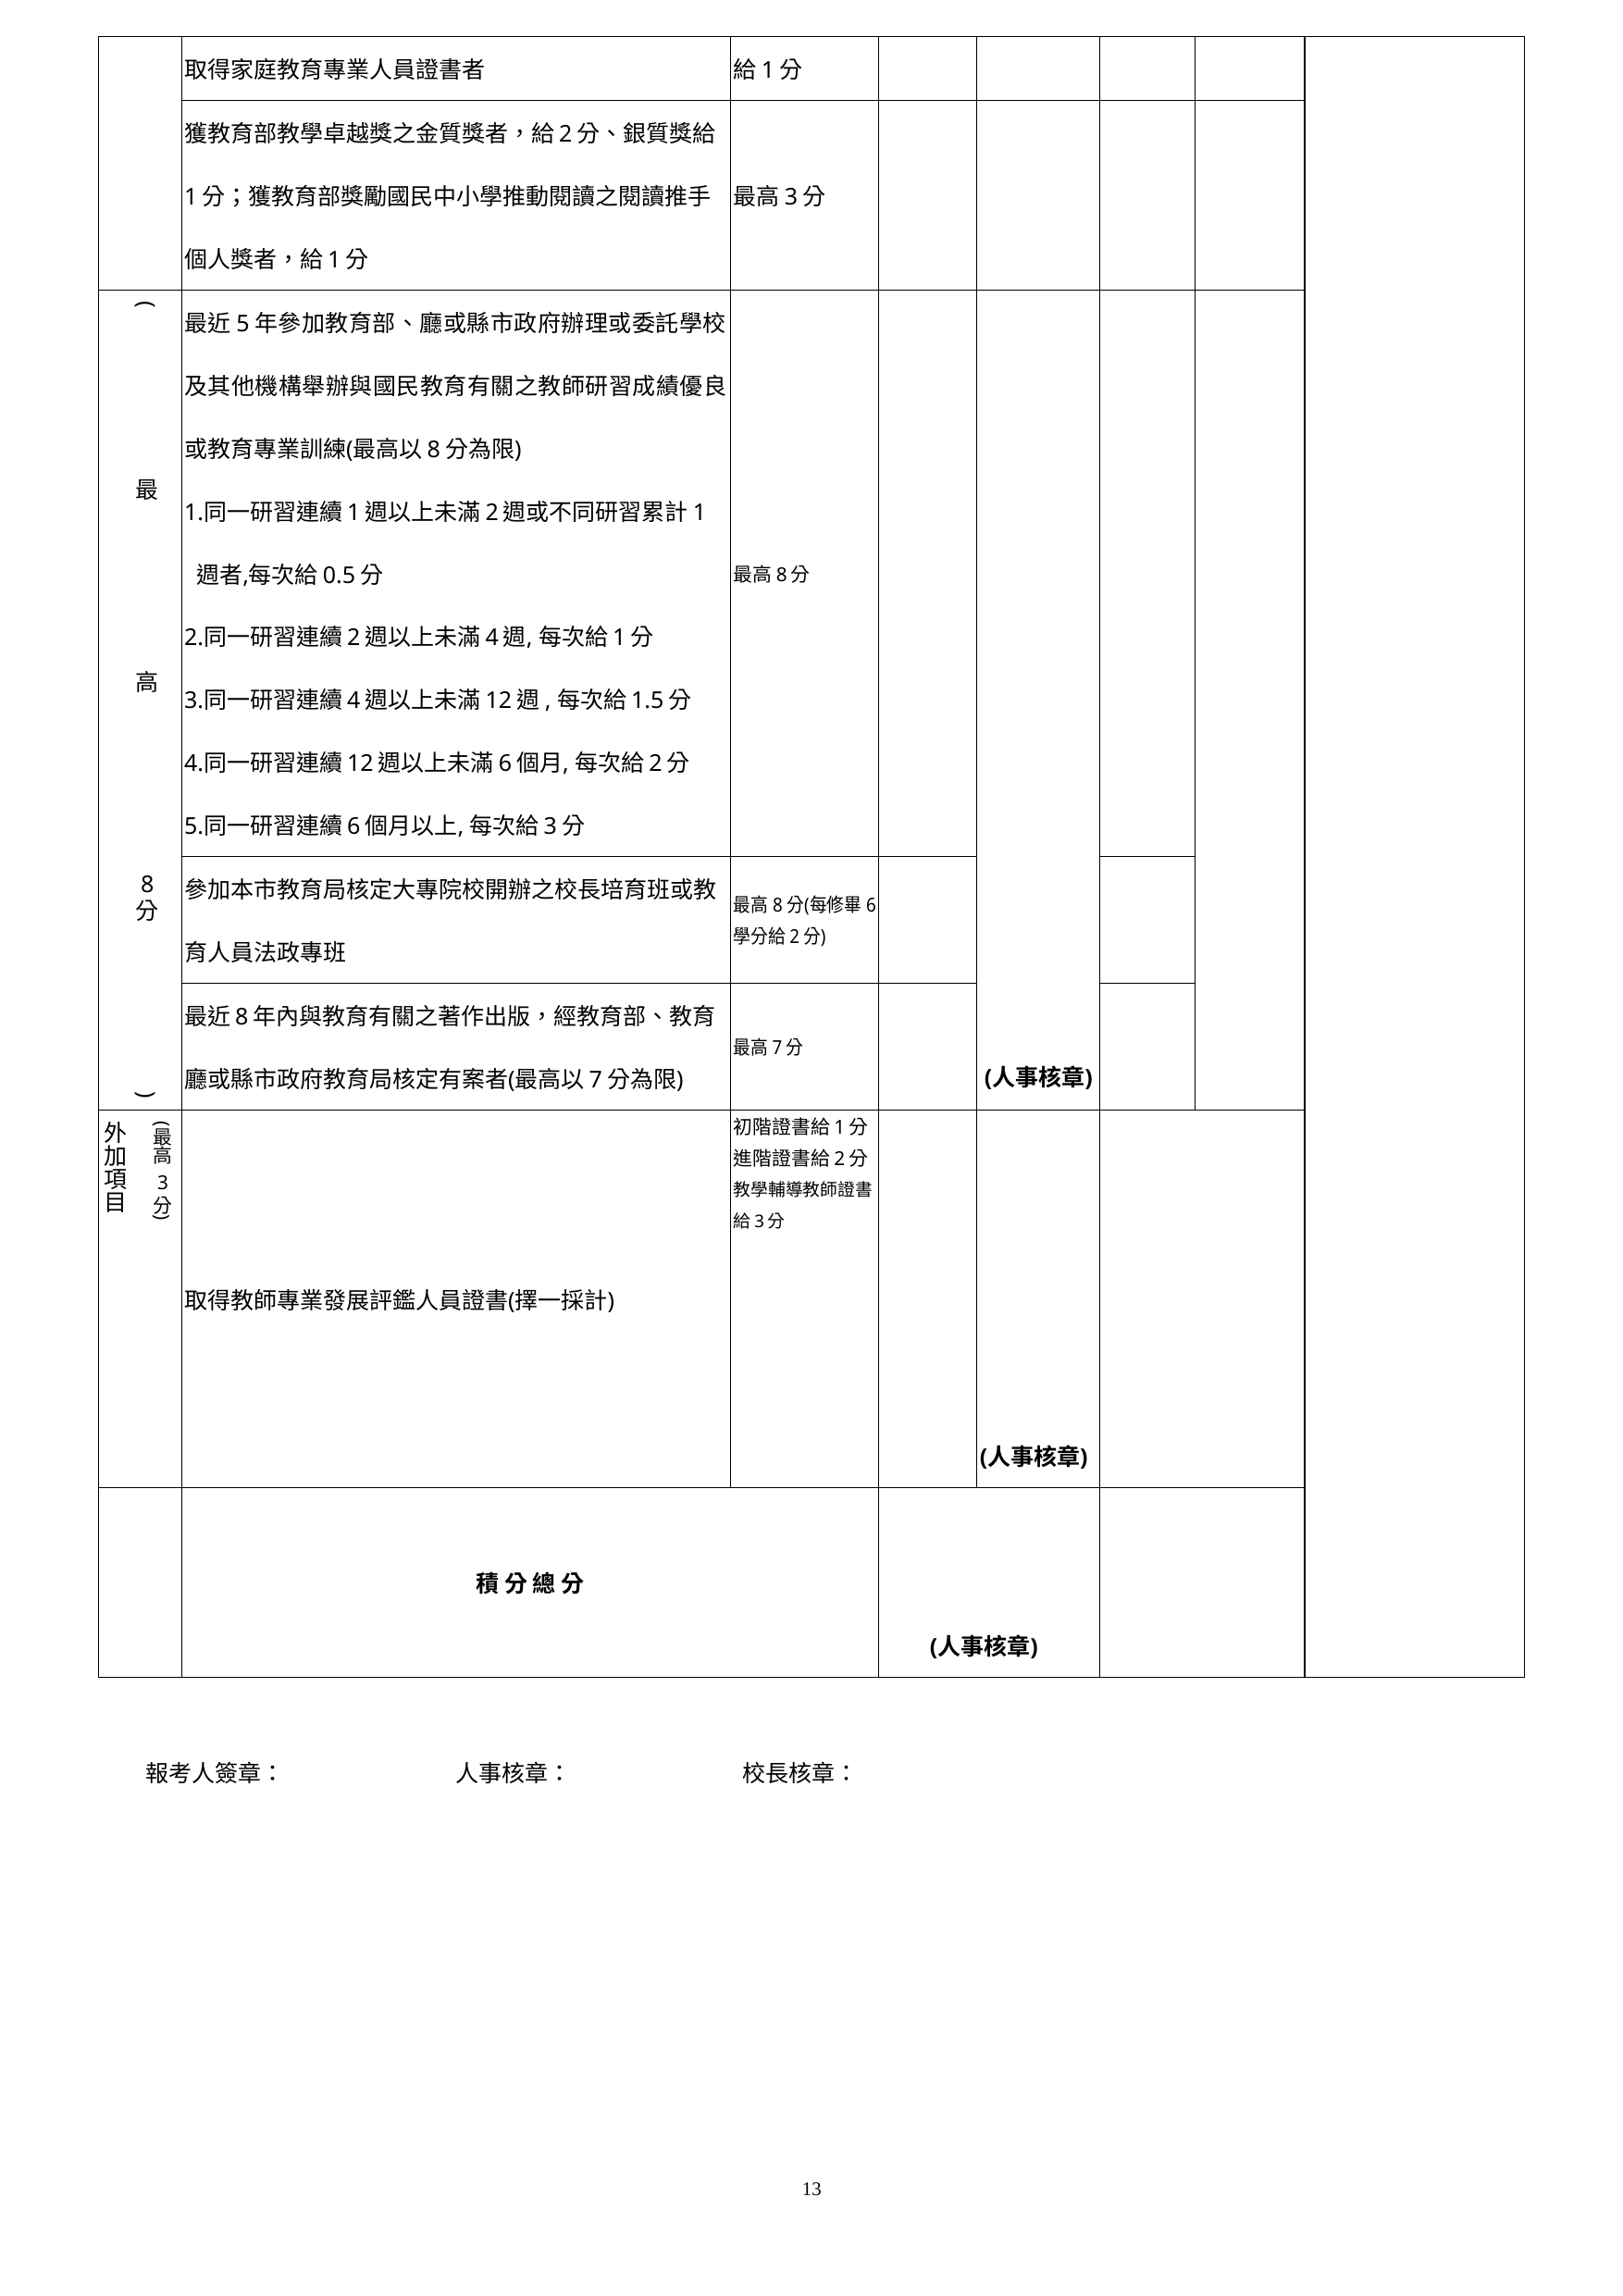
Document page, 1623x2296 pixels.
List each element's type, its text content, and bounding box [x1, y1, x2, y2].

table_cell [1100, 1488, 1304, 1677]
table_cell [879, 37, 976, 100]
table_cell 獲教育部教學卓越獎之金質獎者，給2分、銀質獎給1分；獲教育部獎勵國民中小學推動閱讀之閱讀推手個人獎者，給1分 [182, 101, 730, 289]
table_cell 最高3分 [731, 101, 878, 289]
table_cell 最近5年參加教育部、廳或縣市政府辦理或委託學校及其他機構舉辦與國民教育有關之教師研習成績優良或教育專業訓練(最高以8分為限) 1.同一研習連續1週以上未滿2週或不同研習累計1 週者,每次給0.5分 2.同一研習連續2週以上未滿4週, 每次給1分 3.同一研習連續4週以上未滿12週 , 每次給1.5分 4.同一研習連續12週以上未滿6個月, 每次給2分 5.同一研習連續6個月以上, 每次給3分 [182, 291, 730, 856]
table_cell [879, 984, 976, 1109]
table_cell (最高8分) 進修 [99, 291, 181, 1109]
table_cell [879, 857, 976, 983]
table_cell (人事核章) [977, 291, 1099, 1109]
table_cell (人事核章) [977, 1111, 1099, 1487]
table_cell 最高7分 [731, 984, 878, 1109]
table_cell (人事核章) [879, 1488, 1099, 1677]
table_cell [1100, 857, 1195, 983]
table_cell [1196, 101, 1304, 289]
table_cell [977, 101, 1099, 289]
table_cell [879, 1111, 976, 1487]
table_cell [1196, 37, 1304, 100]
table_cell 最近8年內與教育有關之著作出版，經教育部、教育廳或縣市政府教育局核定有案者(最高以7分為限) [182, 984, 730, 1109]
table_cell [1100, 984, 1195, 1109]
table_cell [99, 1488, 181, 1677]
table_cell (最高3分) 外加項目 [99, 1111, 181, 1487]
table_cell [879, 291, 976, 856]
table_cell 積 分 總 分 [182, 1488, 878, 1677]
table_cell [977, 37, 1099, 100]
table_cell [1196, 291, 1304, 1109]
table_cell [1100, 1111, 1304, 1487]
table_cell [879, 101, 976, 289]
table_cell 參加本市教育局核定大專院校開辦之校長培育班或教育人員法政專班 [182, 857, 730, 983]
table_cell 給1分 [731, 37, 878, 100]
table_cell 初階證書給1分 進階證書給2分 教學輔導教師證書給3分 [731, 1111, 878, 1487]
table_cell [1100, 101, 1195, 289]
table_cell [1100, 291, 1195, 856]
table_cell 最高8分 [731, 291, 878, 856]
table_cell 取得家庭教育專業人員證書者 [182, 37, 730, 100]
table_cell [1100, 37, 1195, 100]
table_cell 取得教師專業發展評鑑人員證書(擇一採計) [182, 1111, 730, 1487]
table_cell 最高8分(每修畢6學分給2分) [731, 857, 878, 983]
text 報考人簽章： 人事核章： 校長核章： [111, 1741, 1512, 1804]
